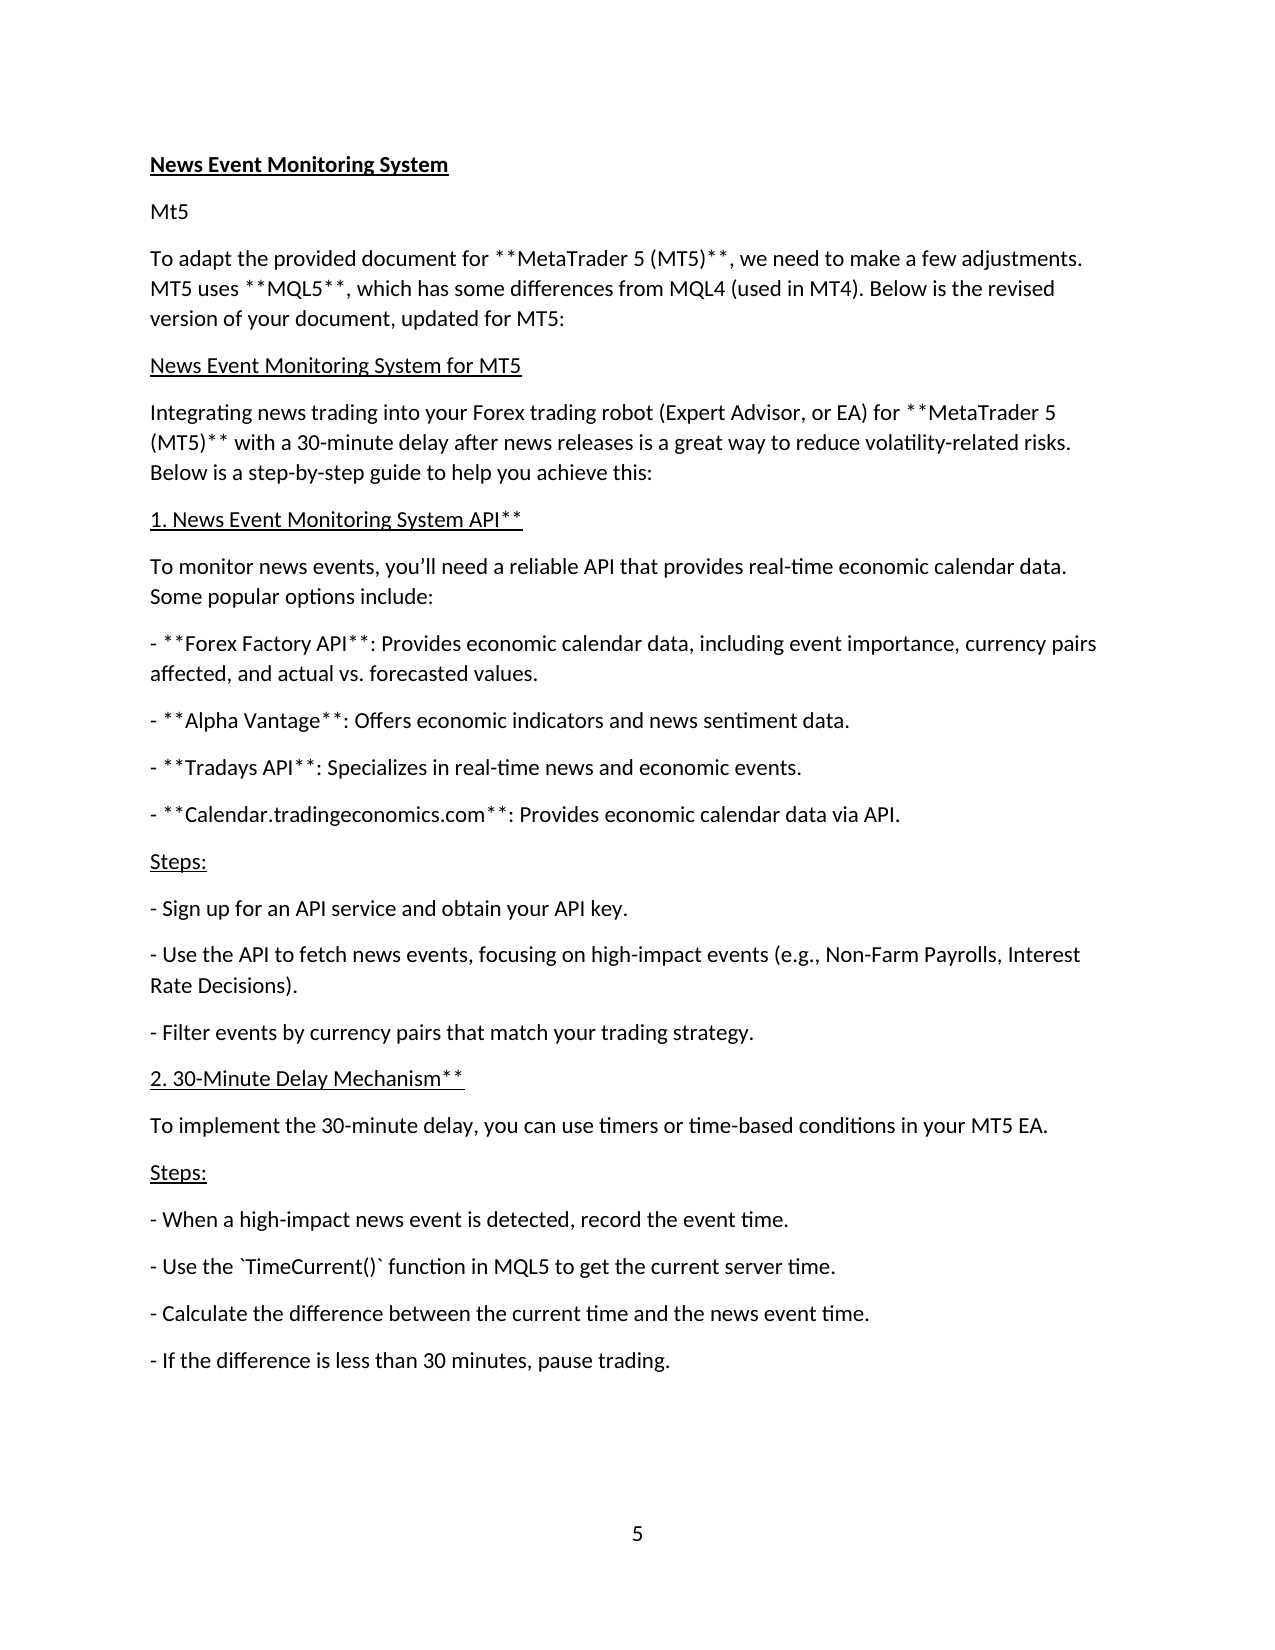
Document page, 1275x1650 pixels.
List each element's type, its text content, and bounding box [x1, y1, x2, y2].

text To implement the 30-minute delay, you can use timers or time-based conditions in your MT5 EA. [150, 1111, 1125, 1139]
text To monitor news events, you’ll need a reliable API that provides real-time economic calendar data. Some popular options include: [150, 552, 1125, 610]
text 2. 30-Minute Delay Mechanism** [150, 1064, 1125, 1093]
text - **Alpha Vantage**: Offers economic indicators and news sentiment data. [150, 706, 1125, 734]
text News Event Monitoring System for MT5 [150, 351, 1125, 379]
text - Use the API to fetch news events, focusing on high-impact events (e.g., Non-Farm Payrolls, Interest Rate Decisions). [150, 941, 1125, 999]
text 1. News Event Monitoring System API** [150, 505, 1125, 533]
text - Calculate the difference between the current time and the news event time. [150, 1299, 1125, 1327]
text Steps: [150, 1158, 1125, 1186]
text Steps: [150, 847, 1125, 875]
text - **Tradays API**: Specializes in real-time news and economic events. [150, 753, 1125, 781]
text - Filter events by currency pairs that match your trading strategy. [150, 1018, 1125, 1046]
text - **Forex Factory API**: Provides economic calendar data, including event importance, currency pairs affected, and actual vs. forecasted values. [150, 629, 1125, 687]
text - **Calendar.tradingeconomics.com**: Provides economic calendar data via API. [150, 800, 1125, 828]
text - Sign up for an API service and obtain your API key. [150, 894, 1125, 922]
text To adapt the provided document for **MetaTrader 5 (MT5)**, we need to make a few adjustments. MT5 uses **MQL5**, which has some differences from MQL4 (used in MT4). Below is the revised version of your document, updated for MT5: [150, 244, 1125, 332]
text News Event Monitoring System [150, 150, 1125, 178]
text - Use the `TimeCurrent()` function in MQL5 to get the current server time. [150, 1252, 1125, 1280]
text - If the difference is less than 30 minutes, pause trading. [150, 1346, 1125, 1374]
text - When a high-impact news event is detected, record the event time. [150, 1205, 1125, 1233]
text Mt5 [150, 197, 1125, 225]
text Integrating news trading into your Forex trading robot (Expert Advisor, or EA) for **MetaTrader 5 (MT5)** with a 30-minute delay after news releases is a great way to reduce volatility-related risks. Below is a step-by-step guide to help you achieve this: [150, 398, 1125, 486]
